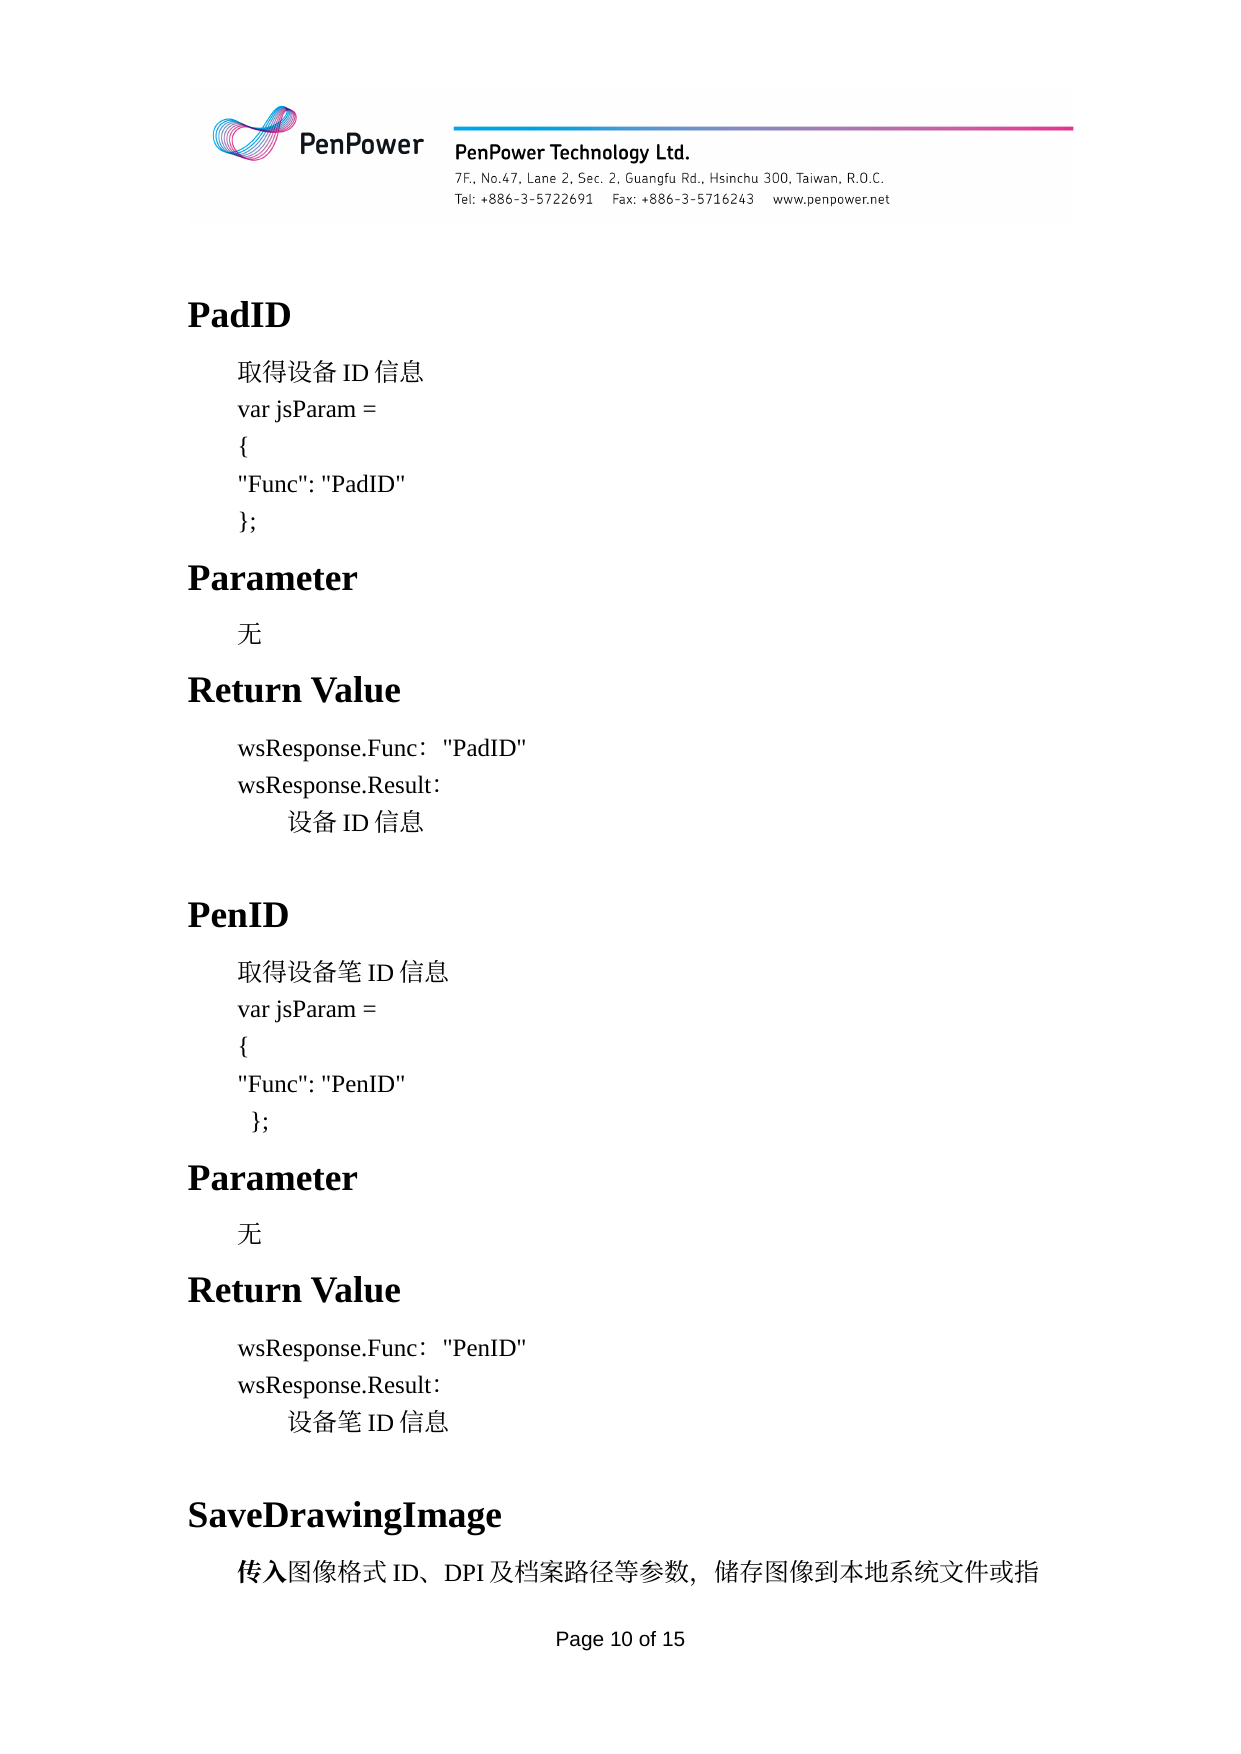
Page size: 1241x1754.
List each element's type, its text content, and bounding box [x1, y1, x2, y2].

text Return Value [187, 652, 1053, 727]
text Parameter [187, 1139, 1053, 1214]
text 传入图像格式ID、DPI及档案路径等参数，储存图像到本地系统文件或指定路径 [187, 1552, 1053, 1589]
picture [187, 88, 1074, 225]
text "Func": "PenID" [187, 1064, 1053, 1102]
text 无 [187, 614, 1053, 652]
text var jsParam = [187, 989, 1053, 1027]
text wsResponse.Func："PadID" [187, 727, 1053, 764]
text { [187, 1027, 1053, 1064]
text "Func": "PadID" [187, 464, 1053, 502]
text }; [187, 1102, 1053, 1139]
text { [187, 427, 1053, 464]
text 无 [187, 1214, 1053, 1252]
text SaveDrawingImage [187, 1477, 1053, 1552]
text wsResponse.Func："PenID" [187, 1327, 1053, 1364]
text PadID [187, 277, 1053, 352]
text 取得设备笔ID信息 [187, 952, 1053, 989]
text }; [187, 502, 1053, 539]
text PenID [187, 877, 1053, 952]
text var jsParam = [187, 389, 1053, 427]
text Return Value [187, 1252, 1053, 1327]
text Parameter [187, 539, 1053, 614]
text 取得设备ID信息 [187, 352, 1053, 389]
text 设备ID信息 [237, 802, 1053, 839]
text wsResponse.Result： [187, 764, 1053, 802]
text 设备笔ID信息 [237, 1402, 1053, 1439]
text wsResponse.Result： [187, 1364, 1053, 1402]
